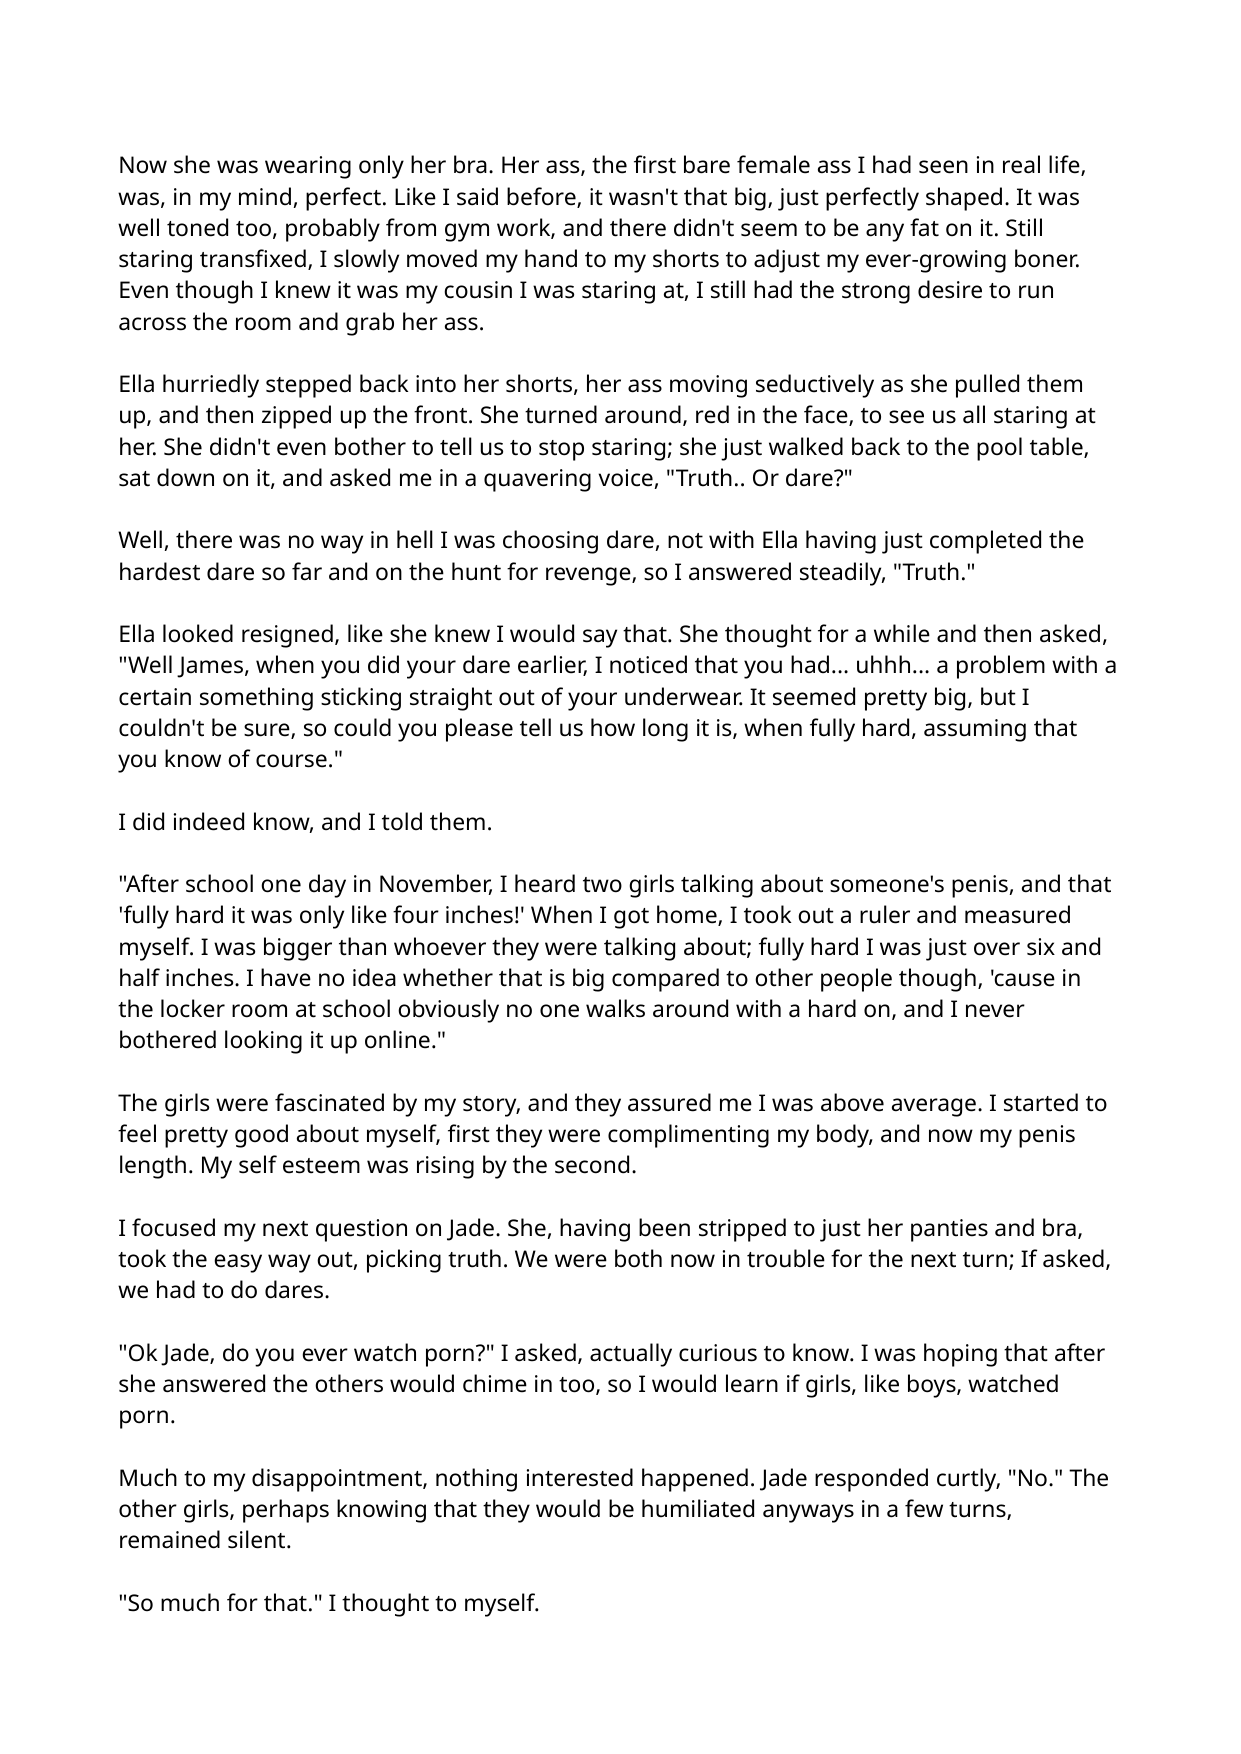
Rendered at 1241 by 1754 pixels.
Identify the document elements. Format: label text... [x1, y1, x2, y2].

text Ella hurriedly stepped back into her shorts, her ass moving seductively as she pulled them up, and then zipped up the front. She turned around, red in the face, to see us all staring at her. She didn't even bother to tell us to stop staring; she just walked back to the pool table, sat down on it, and asked me in a quavering voice, "Truth.. Or dare?" [118, 368, 1122, 493]
text "Ok Jade, do you ever watch porn?" I asked, actually curious to know. I was hoping that after she answered the others would chime in too, so I would learn if girls, like boys, watched porn. [118, 1337, 1122, 1431]
text I did indeed know, and I told them. [118, 806, 1122, 837]
text "So much for that." I thought to myself. [118, 1587, 1122, 1618]
text Well, there was no way in hell I was choosing dare, not with Ella having just completed the hardest dare so far and on the hunt for revenge, so I answered steadily, "Truth." [118, 524, 1122, 587]
text "After school one day in November, I heard two girls talking about someone's penis, and that 'fully hard it was only like four inches!' When I got home, I took out a ruler and measured myself. I was bigger than whoever they were talking about; fully hard I was just over six and half inches. I have no idea whether that is big compared to other people though, 'cause in the locker room at school obviously no one walks around with a hard on, and I never bothered looking it up online." [118, 868, 1122, 1056]
text Now she was wearing only her bra. Her ass, the first bare female ass I had seen in real life, was, in my mind, perfect. Like I said before, it wasn't that big, just perfectly shaped. It was well toned too, probably from gym work, and there didn't seem to be any fat on it. Still staring transfixed, I slowly moved my hand to my shorts to adjust my ever-growing boner. Even though I knew it was my cousin I was staring at, I still had the strong desire to run across the room and grab her ass. [118, 149, 1122, 337]
text I focused my next question on Jade. She, having been stripped to just her panties and bra, took the easy way out, picking truth. We were both now in trouble for the next turn; If asked, we had to do dares. [118, 1212, 1122, 1306]
text Ella looked resigned, like she knew I would say that. She thought for a while and then asked, "Well James, when you did your dare earlier, I noticed that you had... uhhh... a problem with a certain something sticking straight out of your underwear. It seemed pretty big, but I couldn't be sure, so could you please tell us how long it is, when fully hard, assuming that you know of course." [118, 618, 1122, 774]
text The girls were fascinated by my story, and they assured me I was above average. I started to feel pretty good about myself, first they were complimenting my body, and now my penis length. My self esteem was rising by the second. [118, 1087, 1122, 1181]
text Much to my disappointment, nothing interested happened. Jade responded curtly, "No." The other girls, perhaps knowing that they would be humiliated anyways in a few turns, remained silent. [118, 1462, 1122, 1556]
